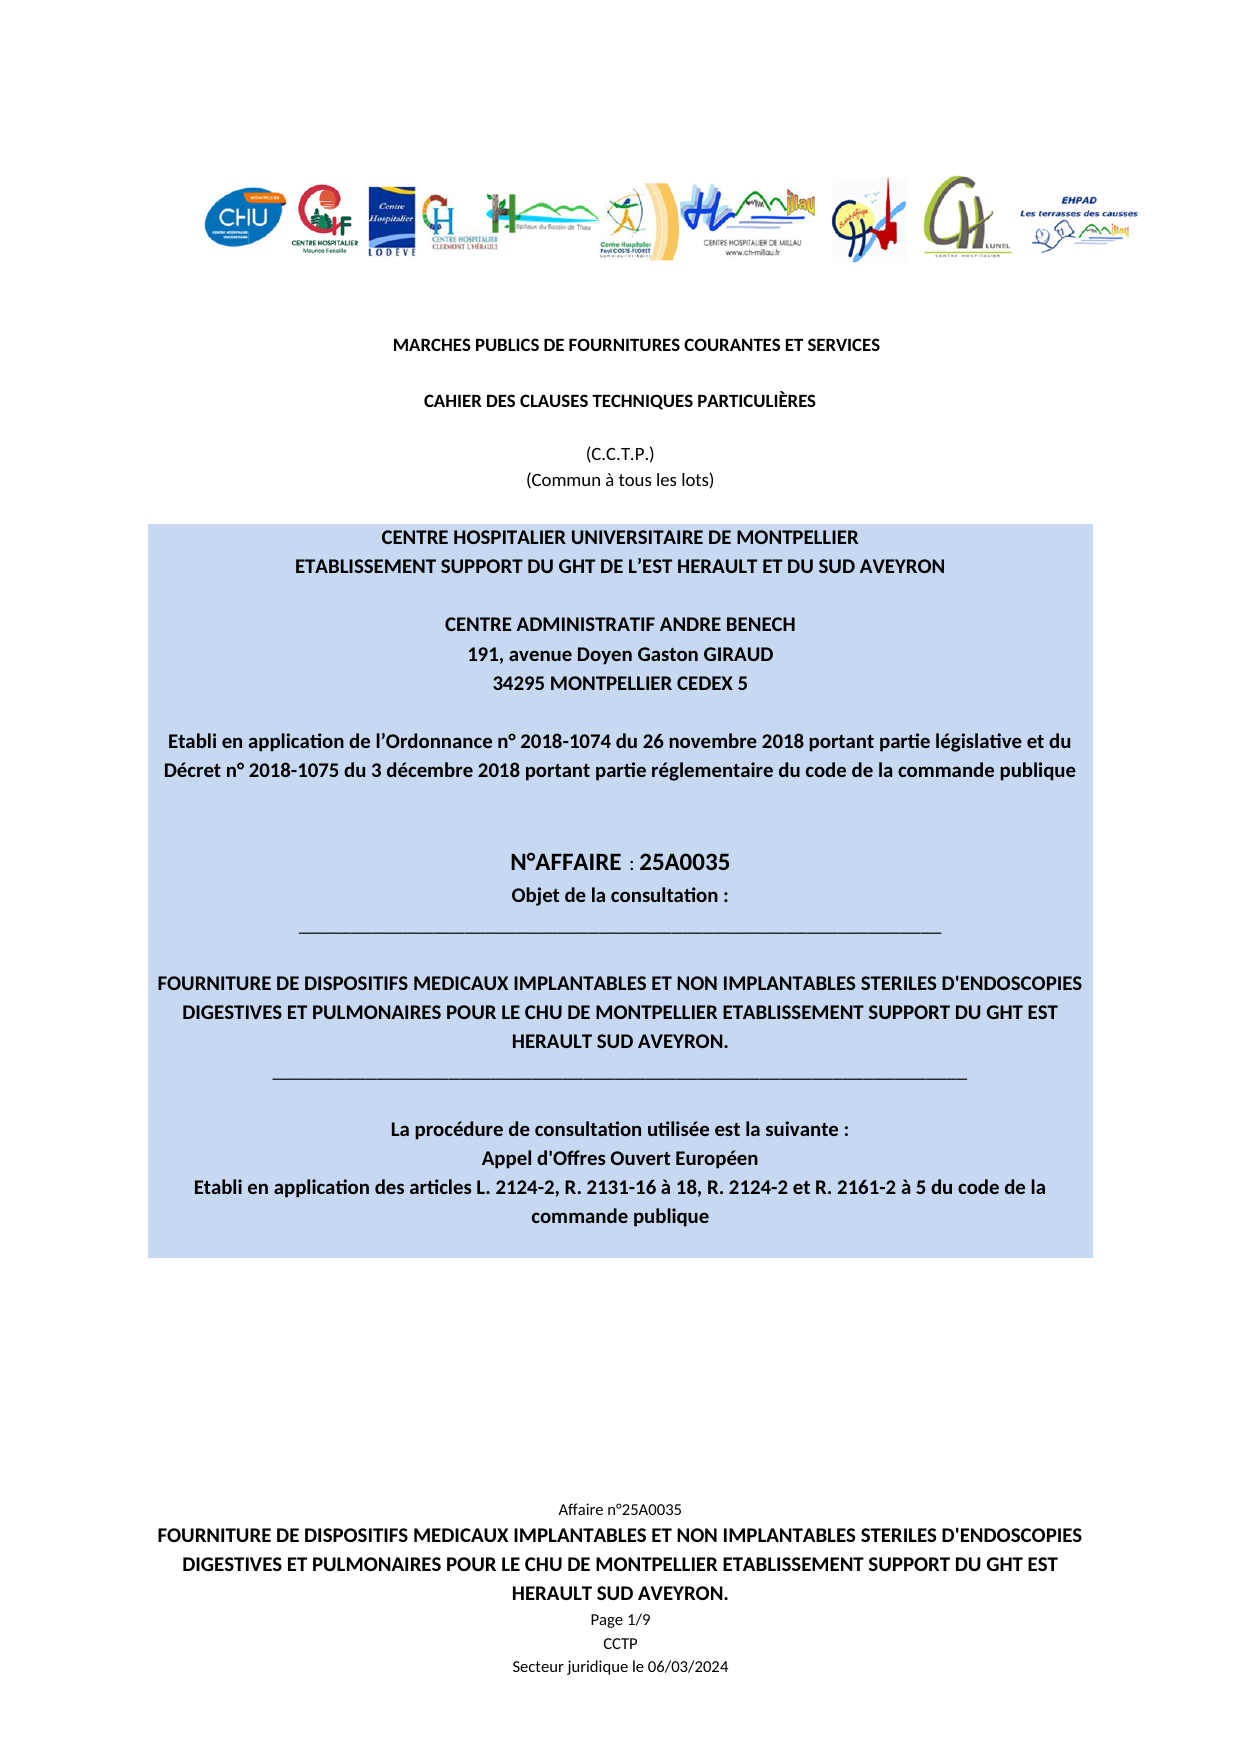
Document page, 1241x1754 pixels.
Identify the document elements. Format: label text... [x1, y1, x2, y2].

text ___________________________________________________________________ [148, 1057, 1093, 1083]
text Etabli en application de l’Ordonnance n° 2018-1074 du 26 novembre 2018 portant partie législative et du Décret n° 2018-1075 du 3 décembre 2018 portant partie réglementaire du code de la commande publique [148, 728, 1093, 783]
text Objet de la consultation : [148, 882, 1093, 908]
text 191, avenue Doyen Gaston GIRAUD [148, 641, 1093, 666]
text CENTRE HOSPITALIER UNIVERSITAIRE DE MONTPELLIER [148, 524, 1093, 549]
picture [202, 166, 1147, 266]
text MARCHES PUBLICS DE FOURNITURES COURANTES ET SERVICES [126, 333, 1147, 356]
text Etabli en application des articles L. 2124-2, R. 2131-16 à 18, R. 2124-2 et R. 2161-2 à 5 du code de la commande publique [148, 1174, 1093, 1229]
text La procédure de consultation utilisée est la suivante : [148, 1116, 1093, 1141]
text ETABLISSEMENT SUPPORT DU GHT DE L’EST HERAULT ET DU SUD AVEYRON [148, 553, 1093, 579]
text ______________________________________________________________ [148, 912, 1093, 937]
text CENTRE ADMINISTRATIF ANDRE BENECH [148, 612, 1093, 637]
text (C.C.T.P.) [148, 442, 1093, 465]
text N°AFFAIRE : 25A0035 [148, 846, 1093, 876]
text CAHIER DES CLAUSES TECHNIQUES PARTICULIÈRES [148, 389, 1093, 412]
text FOURNITURE DE DISPOSITIFS MEDICAUX IMPLANTABLES ET NON IMPLANTABLES STERILES D'ENDOSCOPIES DIGESTIVES ET PULMONAIRES POUR LE CHU DE MONTPELLIER ETABLISSEMENT SUPPORT DU GHT EST HERAULT SUD AVEYRON. [148, 970, 1093, 1054]
text 34295 MONTPELLIER CEDEX 5 [148, 670, 1093, 695]
text Appel d'Offres Ouvert Européen [148, 1145, 1093, 1170]
text (Commun à tous les lots) [148, 468, 1093, 491]
